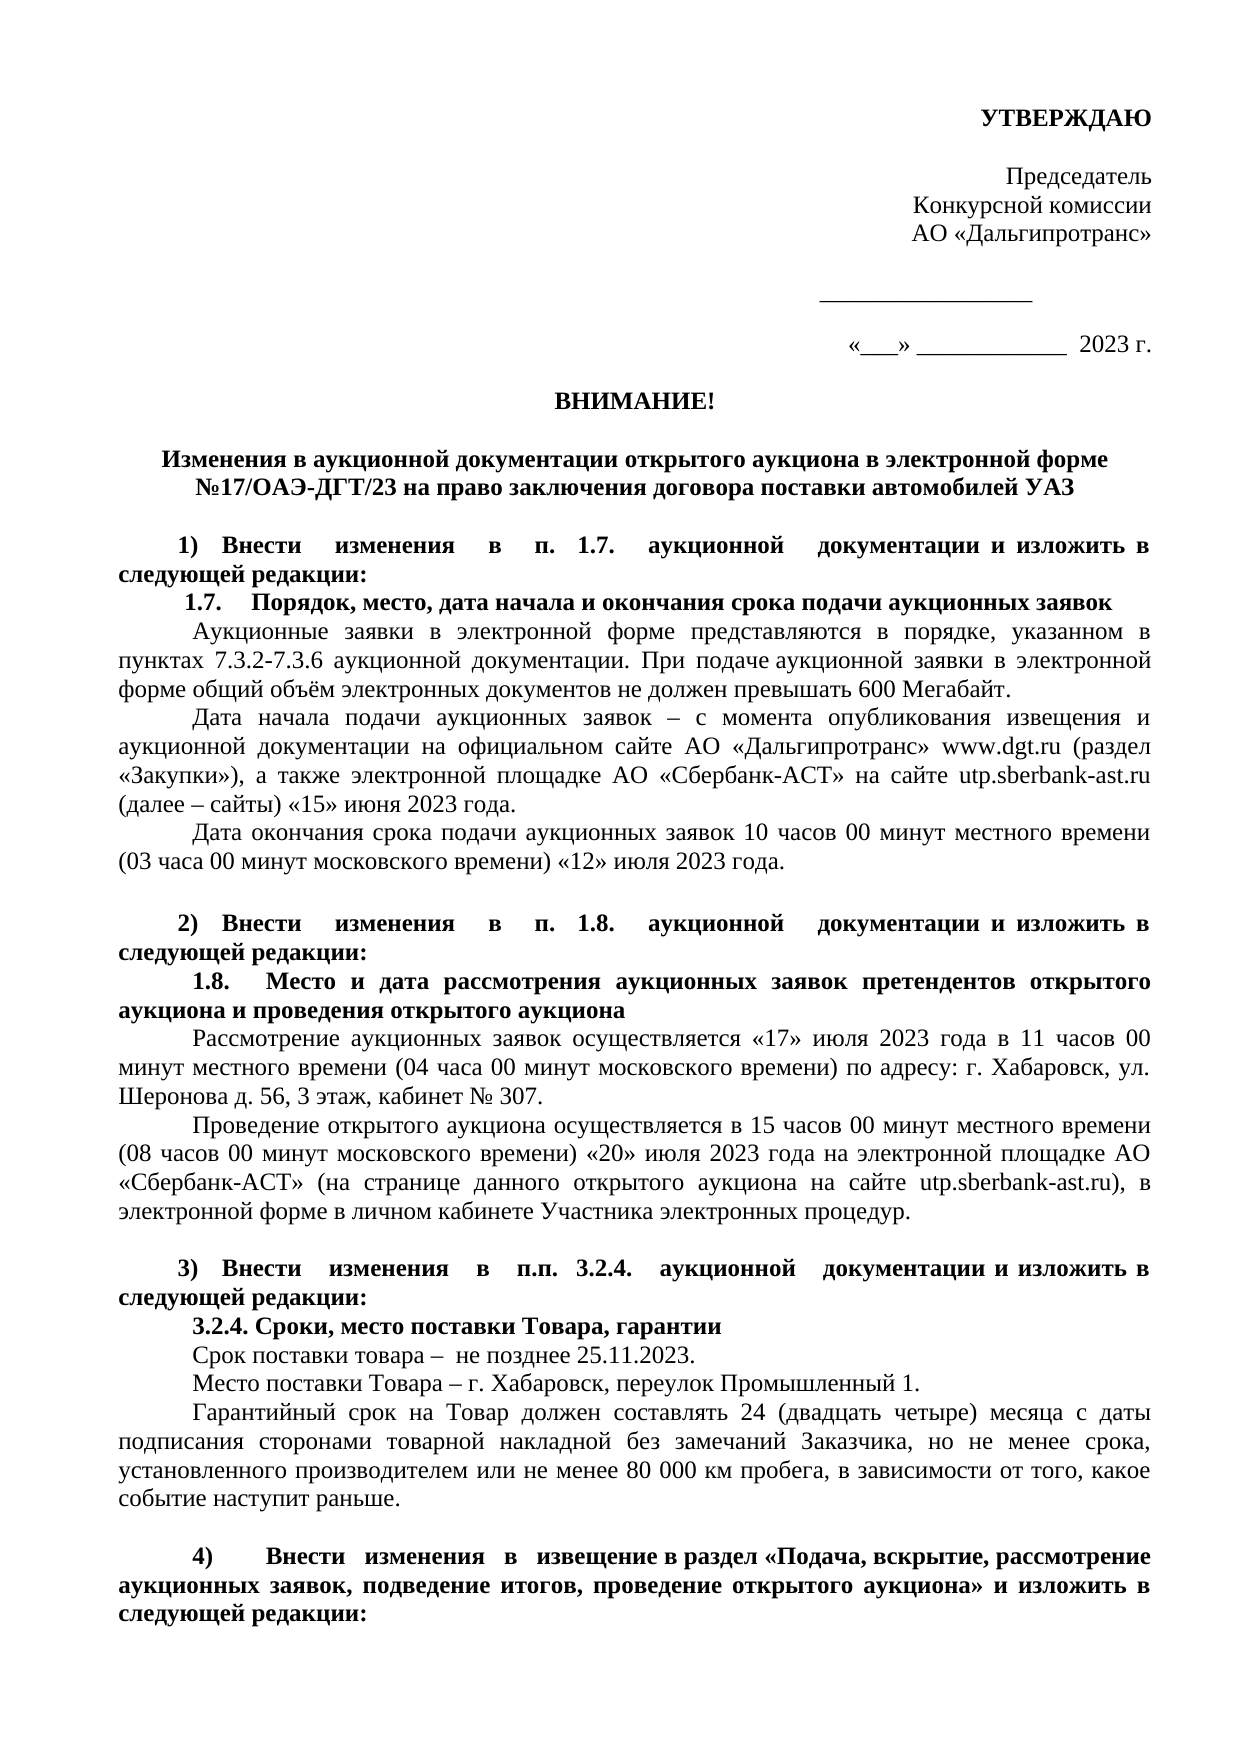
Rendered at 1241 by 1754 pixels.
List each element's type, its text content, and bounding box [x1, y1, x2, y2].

subtitle Порядок, место, дата начала и окончания срока подачи аукционных заявок [184, 587, 1152, 616]
list Внести изменения в извещение в раздел «Подача, вскрытие, рассмотрение аукционных заявок, подведение итогов, проведение открытого аукциона» и изложить в следующей редакции: [118, 1541, 1152, 1627]
list Внести изменения в п.п. 3.2.4. аукционной документации и изложить в следующей редакции: [118, 1253, 1152, 1311]
list Внести изменения в п. 1.7. аукционной документации и изложить в следующей редакции: [118, 530, 1152, 587]
text УТВЕРЖДАЮ [635, 103, 1152, 132]
text Председатель [635, 161, 1152, 190]
text 1.8. Место и дата рассмотрения аукционных заявок претендентов открытого аукциона и проведения открытого аукциона [118, 966, 1152, 1023]
text 3.2.4. Сроки, место поставки Товара, гарантии [118, 1311, 1152, 1340]
text Срок поставки товара – не позднее 25.11.2023. [118, 1340, 1152, 1368]
text «___» ____________ 2023 г. [635, 305, 1152, 357]
text АО «Дальгипротранс» [635, 218, 1152, 247]
text Место поставки Товара – г. Хабаровск, переулок Промышленный 1. [118, 1368, 1152, 1397]
text Дата окончания срока подачи аукционных заявок 10 часов 00 минут местного времени (03 часа 00 минут московского времени) «12» июля 2023 года. [118, 817, 1152, 875]
text Аукционные заявки в электронной форме представляются в порядке, указанном в пунктах 7.3.2-7.3.6 аукционной документации. При подаче аукционной заявки в электронной форме общий объём электронных документов не должен превышать 600 Мегабайт. [118, 616, 1152, 702]
text Изменения в аукционной документации открытого аукциона в электронной форме №17/ОАЭ-ДГТ/23 на право заключения договора поставки автомобилей УАЗ [118, 444, 1152, 501]
text Конкурсной комиссии [635, 190, 1152, 218]
text Гарантийный срок на Товар должен составлять 24 (двадцать четыре) месяца с даты подписания сторонами товарной накладной без замечаний Заказчика, но не менее срока, установленного производителем или не менее 80 000 км пробега, в зависимости от того, какое событие наступит раньше. [118, 1397, 1152, 1512]
text Рассмотрение аукционных заявок осуществляется «17» июля 2023 года в 11 часов 00 минут местного времени (04 часа 00 минут московского времени) по адресу: г. Хабаровск, ул. Шеронова д. 56, 3 этаж, кабинет № 307. [118, 1023, 1152, 1110]
list Внести изменения в п. 1.8. аукционной документации и изложить в следующей редакции: [118, 908, 1152, 966]
text _________________И.В.Бадяев [635, 276, 1152, 305]
text Проведение открытого аукциона осуществляется в 15 часов 00 минут местного времени (08 часов 00 минут московского времени) «20» июля 2023 года на электронной площадке АО «Сбербанк-АСТ» (на странице данного открытого аукциона на сайте utp.sberbank-ast.ru), в электронной форме в личном кабинете Участника электронных процедур. [118, 1110, 1152, 1225]
text Дата начала подачи аукционных заявок – с момента опубликования извещения и аукционной документации на официальном сайте АО «Дальгипротранс» www.dgt.ru (раздел «Закупки»), а также электронной площадке АО «Сбербанк-АСТ» на сайте utp.sberbank-ast.ru (далее – сайты) «15» июня 2023 года. [118, 702, 1152, 817]
text ВНИМАНИЕ! [118, 386, 1152, 415]
